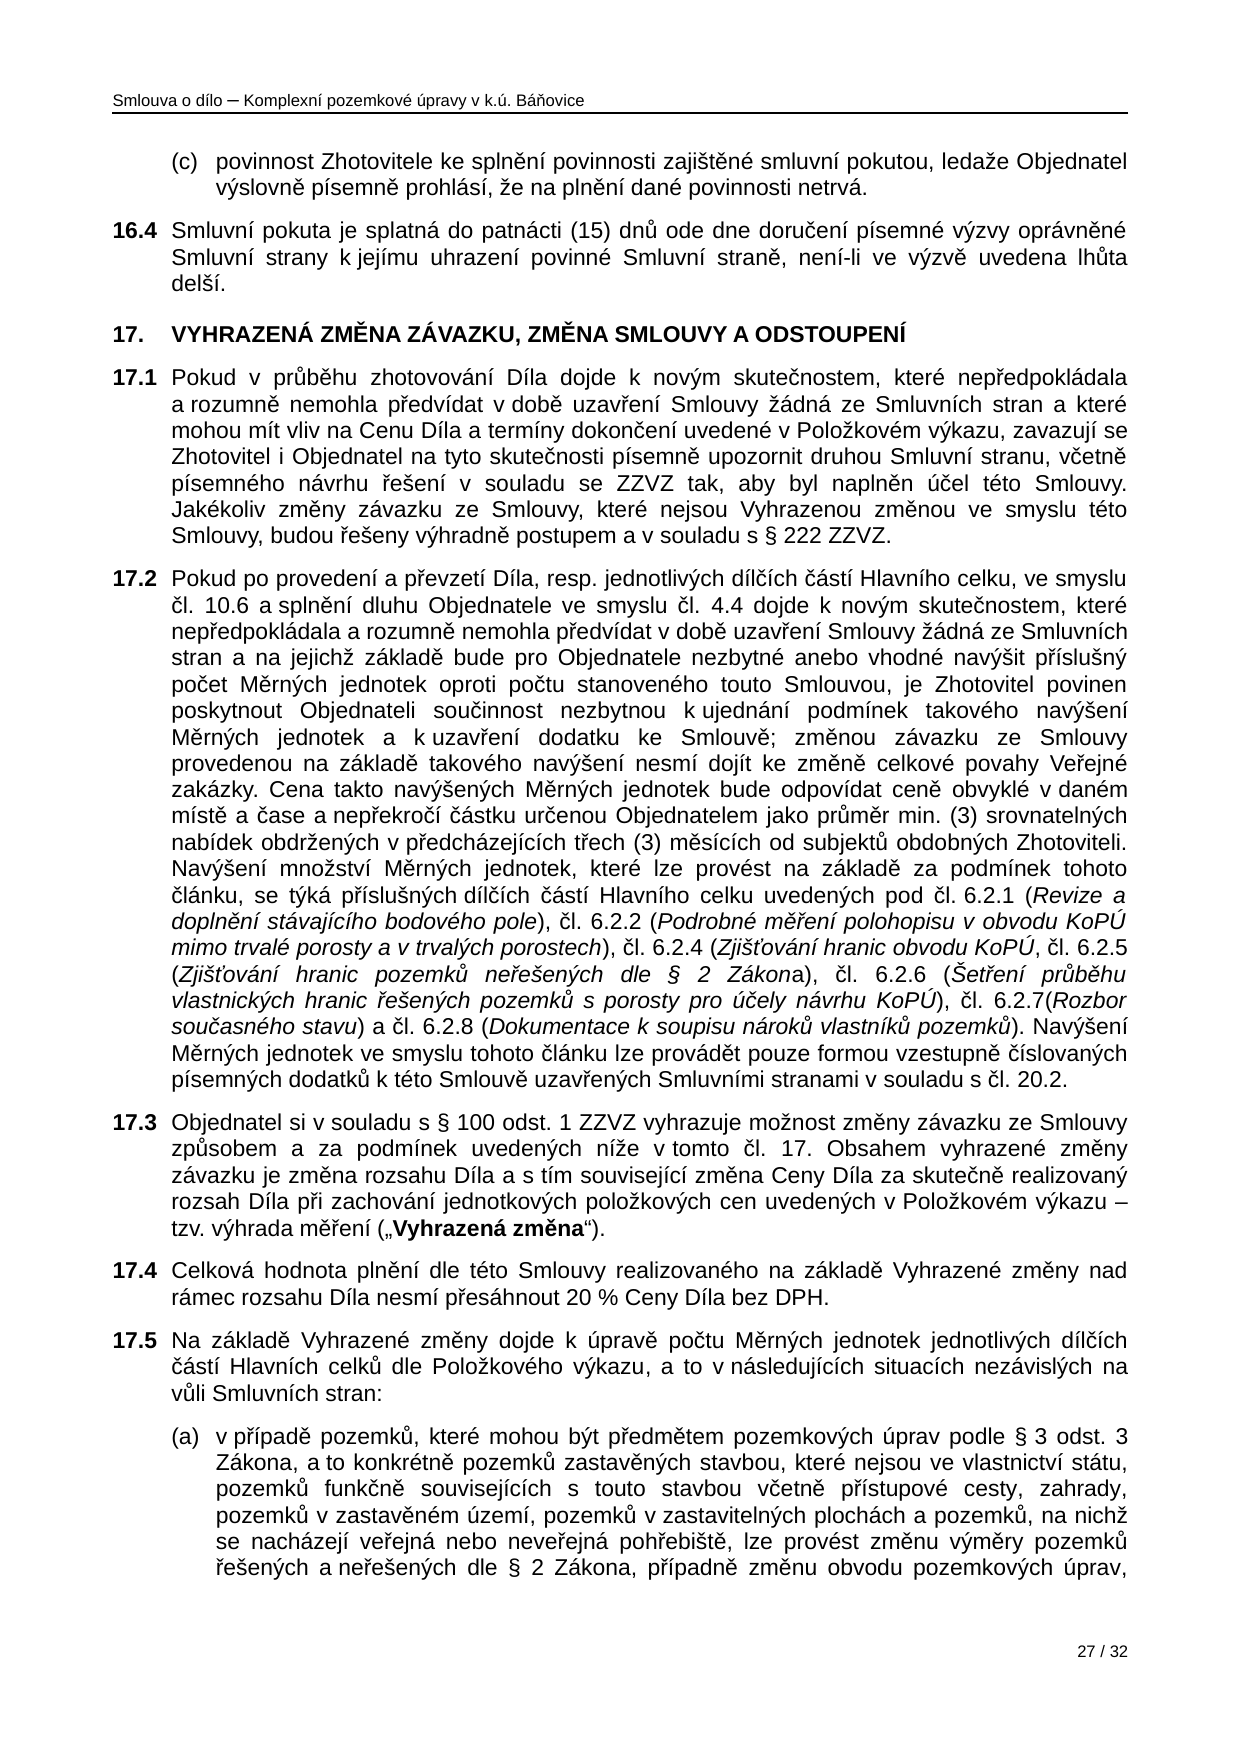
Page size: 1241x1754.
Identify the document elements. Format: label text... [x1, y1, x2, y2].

list povinnost Zhotovitele ke splnění povinnosti zajištěné smluvní pokutou, ledaže Objednatel výslovně písemně prohlásí, že na plnění dané povinnosti netrvá. [171, 148, 1128, 200]
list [171, 1423, 1128, 1581]
text Pokud po provedení a převzetí Díla, resp. jednotlivých dílčích částí Hlavního celku, ve smyslu čl. 10.6 a splnění dluhu Objednatele ve smyslu čl. 4.4 dojde k novým skutečnostem, které nepředpokládala a rozumně nemohla předvídat v době uzavření Smlouvy žádná ze Smluvních stran a na jejichž základě bude pro Objednatele nezbytné anebo vhodné navýšit příslušný počet Měrných jednotek oproti počtu stanoveného touto Smlouvou, je Zhotovitel povinen poskytnout Objednateli součinnost nezbytnou k ujednání podmínek takového navýšení Měrných jednotek a k uzavření dodatku ke Smlouvě; změnou závazku ze Smlouvy provedenou na základě takového navýšení nesmí dojít ke změně celkové povahy Veřejné zakázky. Cena takto navýšených Měrných jednotek bude odpovídat ceně obvyklé v daném místě a čase a nepřekročí částku určenou Objednatelem jako průměr min. (3) srovnatelných nabídek obdržených v předcházejících třech (3) měsících od subjektů obdobných Zhotoviteli. Navýšení množství Měrných jednotek, které lze provést na základě za podmínek tohoto článku, se týká příslušných dílčích částí Hlavního celku uvedených pod čl. 6.2.1 (Revize a doplnění stávajícího bodového pole), čl. 6.2.2 (Podrobné měření polohopisu v obvodu KoPÚ mimo trvalé porosty a v trvalých porostech), čl. 6.2.4 (Zjišťování hranic obvodu KoPÚ, čl. 6.2.5 (Zjišťování hranic pozemků neřešených dle § 2 Zákona), čl. 6.2.6 (Šetření průběhu vlastnických hranic řešených pozemků s porosty pro účely návrhu KoPÚ), čl. 6.2.7(Rozbor současného stavu) a čl. 6.2.8 (Dokumentace k soupisu nároků vlastníků pozemků). Navýšení Měrných jednotek ve smyslu tohoto článku lze provádět pouze formou vzestupně číslovaných písemných dodatků k této Smlouvě uzavřených Smluvními stranami v souladu s čl. 20.2. [112, 565, 1128, 1092]
text Objednatel si v souladu s § 100 odst. 1 ZZVZ vyhrazuje možnost změny závazku ze Smlouvy způsobem a za podmínek uvedených níže v tomto čl. 17. Obsahem vyhrazené změny závazku je změna rozsahu Díla a s tím související změna Ceny Díla za skutečně realizovaný rozsah Díla při zachování jednotkových položkových cen uvedených v Položkovém výkazu – tzv. výhrada měření („Vyhrazená změna“). [112, 1109, 1128, 1241]
text Pokud v průběhu zhotovování Díla dojde k novým skutečnostem, které nepředpokládala a rozumně nemohla předvídat v době uzavření Smlouvy žádná ze Smluvních stran a které mohou mít vliv na Cenu Díla a termíny dokončení uvedené v Položkovém výkazu, zavazují se Zhotovitel i Objednatel na tyto skutečnosti písemně upozornit druhou Smluvní stranu, včetně písemného návrhu řešení v souladu se ZZVZ tak, aby byl naplněn účel této Smlouvy. Jakékoliv změny závazku ze Smlouvy, které nejsou Vyhrazenou změnou ve smyslu této Smlouvy, budou řešeny výhradně postupem a v souladu s § 222 ZZVZ. [112, 364, 1128, 549]
text Na základě Vyhrazené změny dojde k úpravě počtu Měrných jednotek jednotlivých dílčích částí Hlavních celků dle Položkového výkazu, a to v následujících situacích nezávislých na vůli Smluvních stran: [112, 1327, 1128, 1406]
text Celková hodnota plnění dle této Smlouvy realizovaného na základě Vyhrazené změny nad rámec rozsahu Díla nesmí přesáhnout 20 % Ceny Díla bez DPH. [112, 1257, 1128, 1310]
text Vyhrazená změna závazku, změna smlouvy a odstoupení [112, 321, 1128, 347]
text Smluvní pokuta je splatná do patnácti (15) dnů ode dne doručení písemné výzvy oprávněné Smluvní strany k jejímu uhrazení povinné Smluvní straně, není-li ve výzvě uvedena lhůta delší. [112, 217, 1128, 296]
